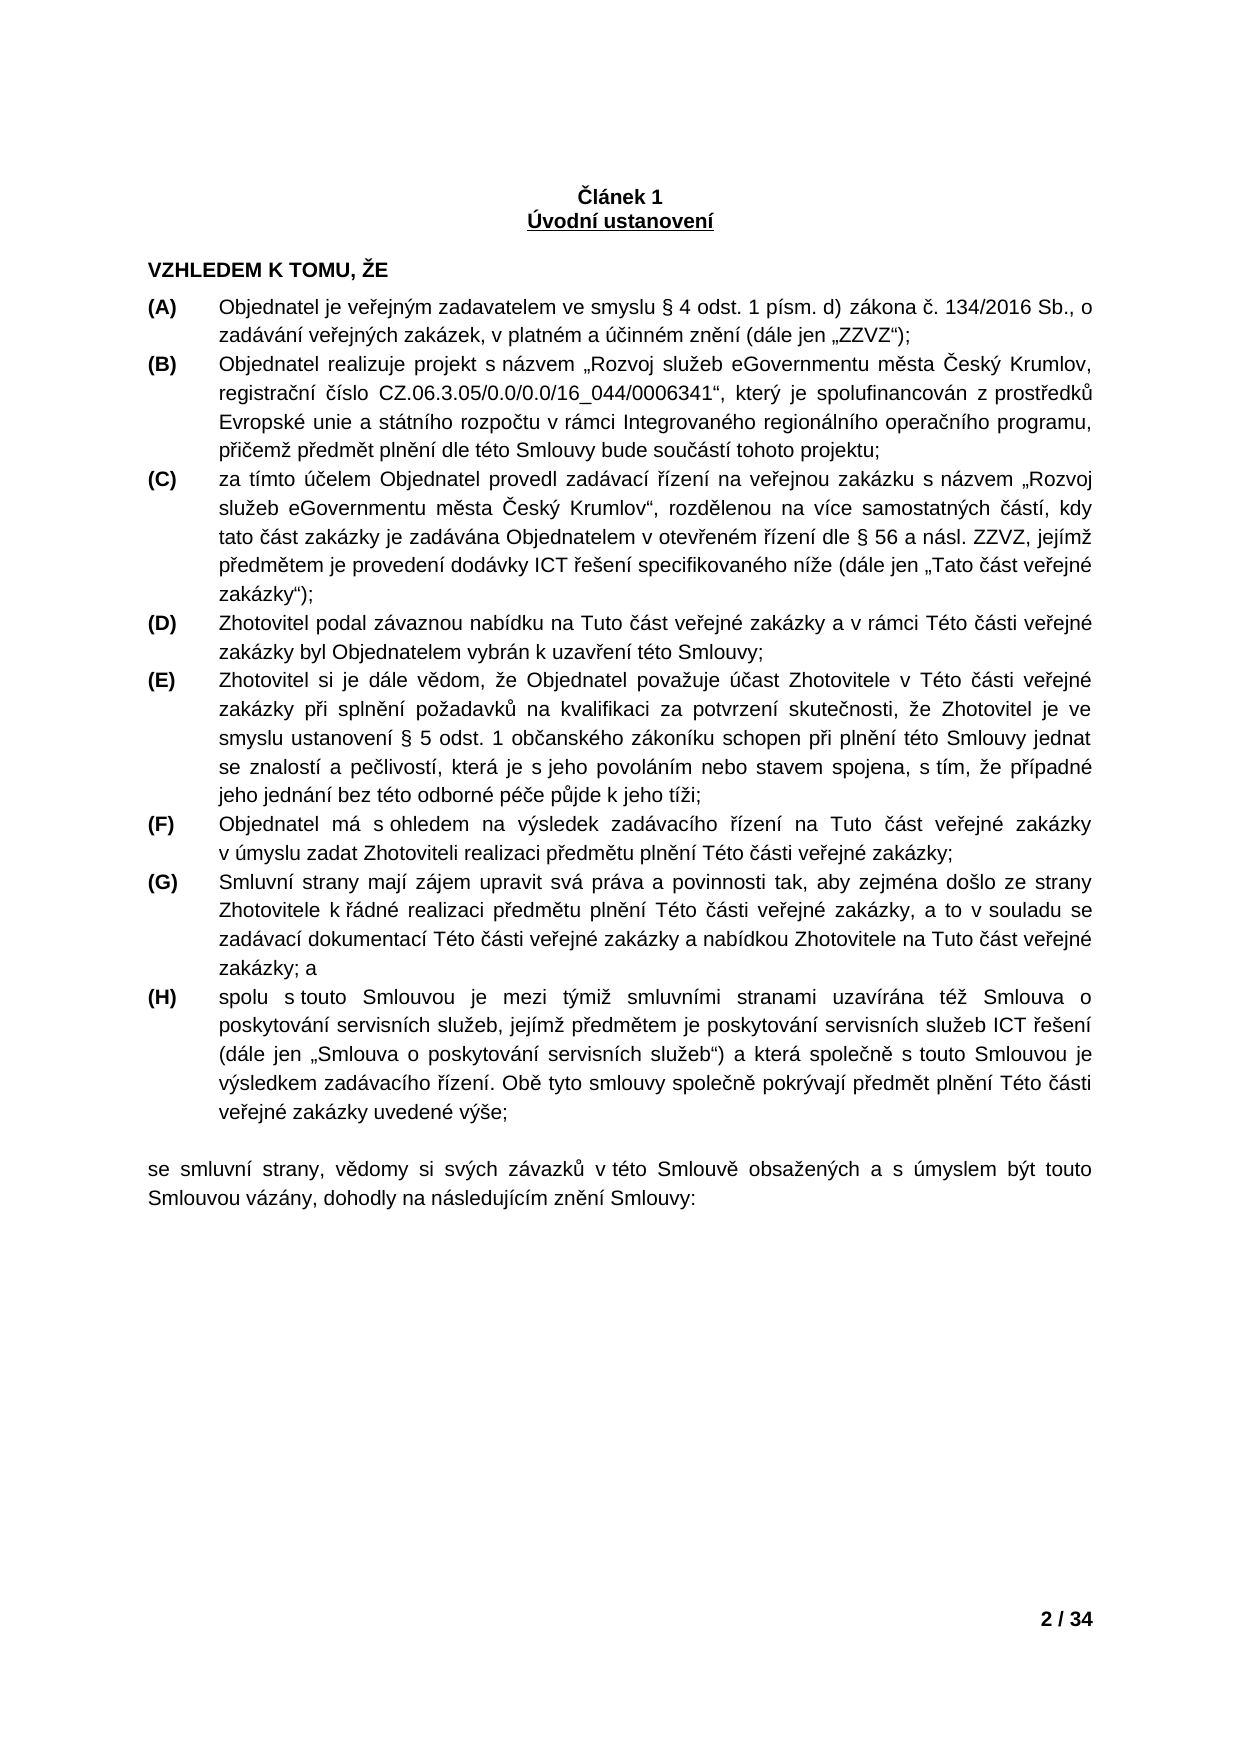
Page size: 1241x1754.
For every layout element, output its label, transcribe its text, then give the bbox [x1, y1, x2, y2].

text Článek 1 [148, 185, 1093, 209]
list Zhotovitel si je dále vědom, že Objednatel považuje účast Zhotovitele v Této části veřejné zakázky při splnění požadavků na kvalifikaci za potvrzení skutečnosti, že Zhotovitel je ve smyslu ustanovení § 5 odst. 1 občanského zákoníku schopen při plnění této Smlouvy jednat se znalostí a pečlivostí, která je s jeho povoláním nebo stavem spojena, s tím, že případné jeho jednání bez této odborné péče půjde k jeho tíži; [148, 668, 1093, 807]
text se smluvní strany, vědomy si svých závazků v této Smlouvě obsažených a s úmyslem být touto Smlouvou vázány, dohodly na následujícím znění Smlouvy: [148, 1157, 1093, 1210]
text Objednatel realizuje projekt s názvem „Rozvoj služeb eGovernmentu města Český Krumlov, registrační číslo CZ.06.3.05/0.0/0.0/16_044/0006341“, který je spolufinancován z prostředků Evropské unie a státního rozpočtu v rámci Integrovaného regionálního operačního programu, přičemž předmět plnění dle této Smlouvy bude součástí tohoto projektu; [148, 352, 1093, 462]
list Objednatel má s ohledem na výsledek zadávacího řízení na Tuto část veřejné zakázky v úmyslu zadat Zhotoviteli realizaci předmětu plnění Této části veřejné zakázky; [148, 812, 1093, 865]
text Objednatel je veřejným zadavatelem ve smyslu § 4 odst. 1 písm. d) zákona č. 134/2016 Sb., o zadávání veřejných zakázek, v platném a účinném znění (dále jen „ZZVZ“); [148, 294, 1093, 347]
list spolu s touto Smlouvou je mezi týmiž smluvními stranami uzavírána též Smlouva o poskytování servisních služeb, jejímž předmětem je poskytování servisních služeb ICT řešení (dále jen „Smlouva o poskytování servisních služeb“) a která společně s touto Smlouvou je výsledkem zadávacího řízení. Obě tyto smlouvy společně pokrývají předmět plnění Této části veřejné zakázky uvedené výše; [148, 984, 1093, 1123]
text Zhotovitel podal závaznou nabídku na Tuto část veřejné zakázky a v rámci Této části veřejné zakázky byl Objednatelem vybrán k uzavření této Smlouvy; [148, 611, 1093, 663]
text Úvodní ustanovení [148, 209, 1093, 233]
text za tímto účelem Objednatel provedl zadávací řízení na veřejnou zakázku s názvem „Rozvoj služeb eGovernmentu města Český Krumlov“, rozdělenou na více samostatných částí, kdy tato část zakázky je zadávána Objednatelem v otevřeném řízení dle § 56 a násl. ZZVZ, jejímž předmětem je provedení dodávky ICT řešení specifikovaného níže (dále jen „Tato část veřejné zakázky“); [148, 467, 1093, 606]
list Smluvní strany mají zájem upravit svá práva a povinnosti tak, aby zejména došlo ze strany Zhotovitele k řádné realizaci předmětu plnění Této části veřejné zakázky, a to v souladu se zadávací dokumentací Této části veřejné zakázky a nabídkou Zhotovitele na Tuto část veřejné zakázky; a [148, 869, 1093, 980]
text VZHLEDEM K TOMU, ŽE [148, 258, 1093, 282]
